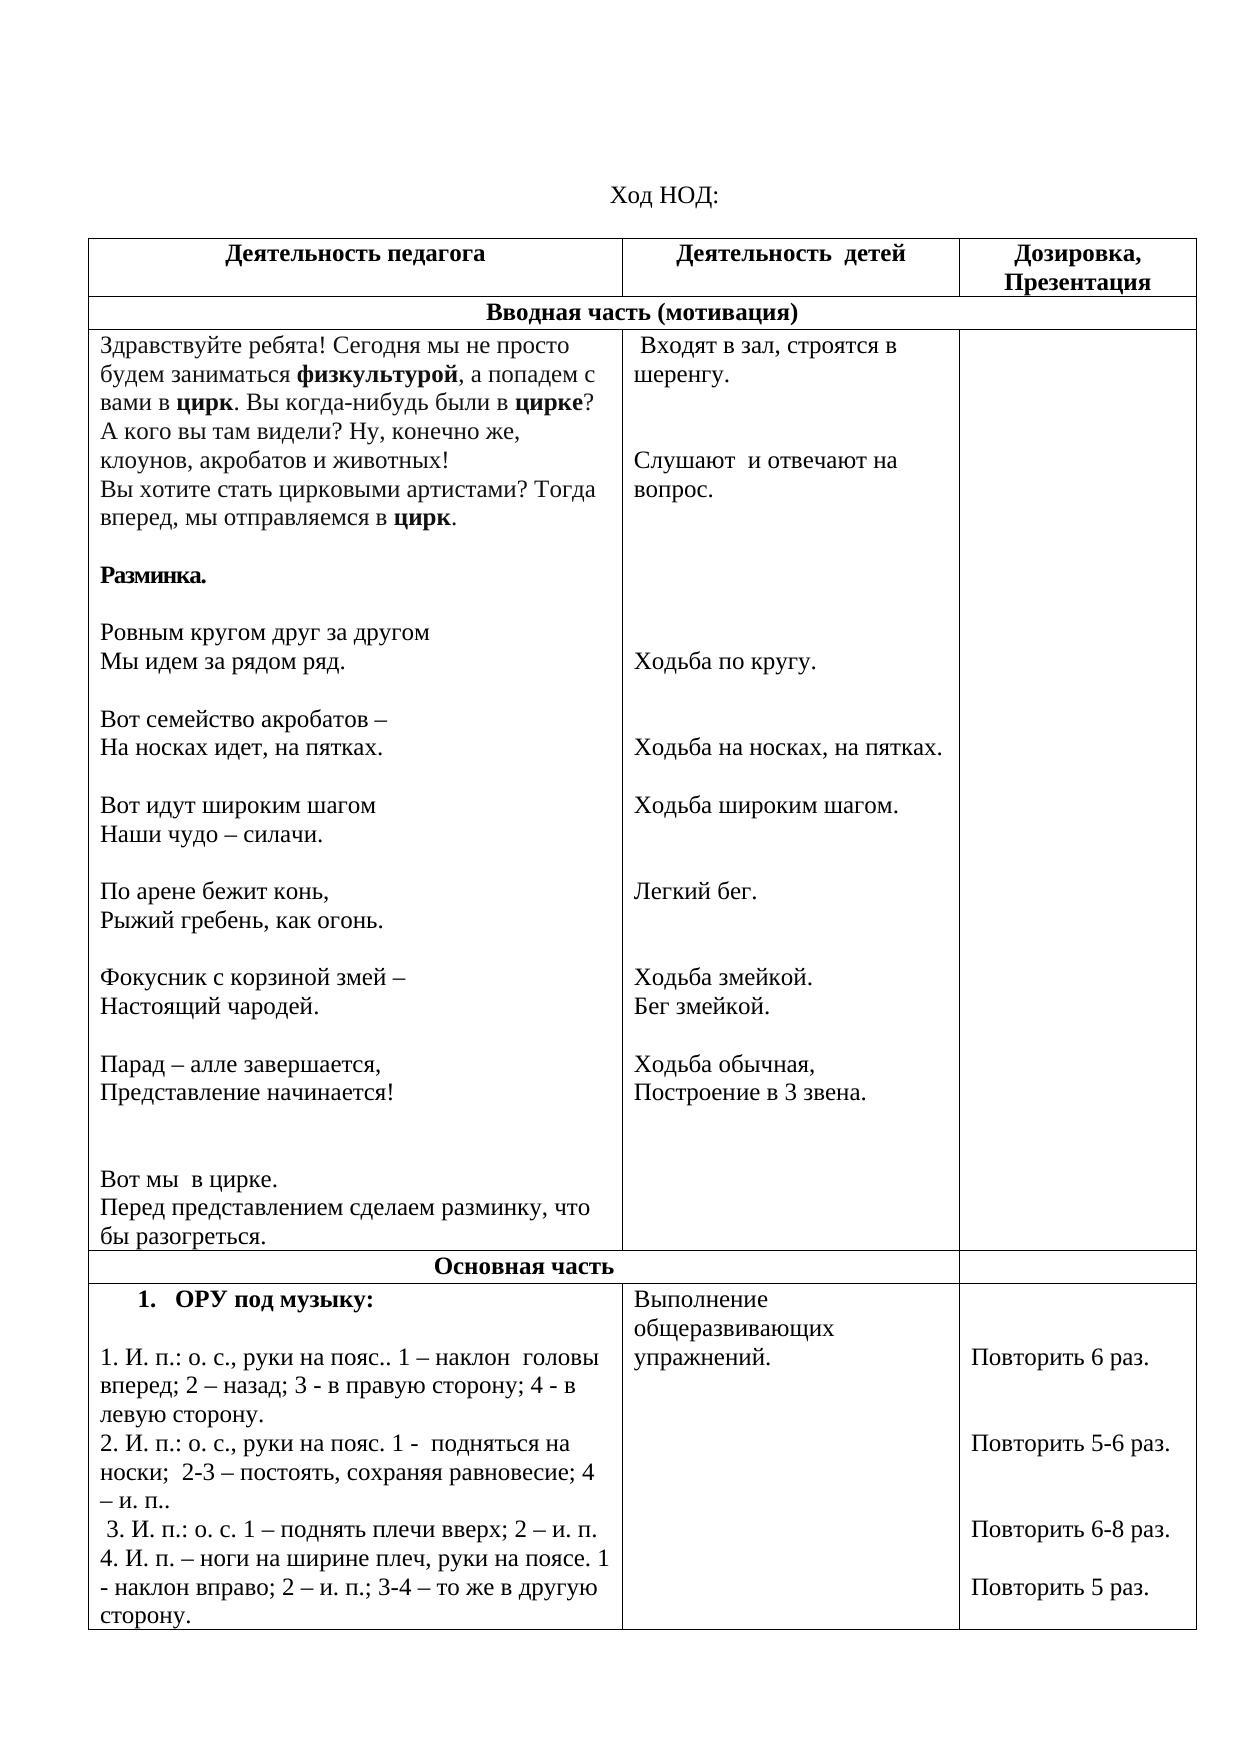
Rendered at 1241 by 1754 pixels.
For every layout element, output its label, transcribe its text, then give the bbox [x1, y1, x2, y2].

table_cell Основная часть [89, 1251, 959, 1283]
table_header Деятельность детей [623, 239, 959, 296]
table_header Дозировка, Презентация [960, 239, 1196, 296]
table_cell Здравствуйте ребята! Сегодня мы не просто будем заниматься физкультурой, а попадем с вами в цирк. Вы когда-нибудь были в цирке? А кого вы там видели? Ну, конечно же, клоунов, акробатов и животных! Вы хотите стать цирковыми артистами? Тогда вперед, мы отправляемся в цирк. Разминка. Ровным кругом друг за другом Мы идем за рядом ряд. Вот семейство акробатов – На носках идет, на пятках. Вот идут широким шагом Наши чудо – силачи. По арене бежит конь, Рыжий гребень, как огонь. Фокусник с корзиной змей – Настоящий чародей. Парад – алле завершается, Представление начинается! Вот мы в цирке. Перед представлением сделаем разминку, что бы разогреться. [89, 330, 622, 1250]
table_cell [623, 1284, 959, 1629]
table_cell Входят в зал, строятся в шеренгу. Слушают и отвечают на вопрос. Ходьба по кругу. Ходьба на носках, на пятках. Ходьба широким шагом. Легкий бег. Ходьба змейкой. Бег змейкой. Ходьба обычная, Построение в 3 звена. [623, 330, 959, 1250]
text Ход НОД: [177, 180, 1152, 209]
table_header Деятельность педагога [89, 239, 622, 296]
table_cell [89, 1284, 622, 1629]
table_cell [960, 1284, 1196, 1629]
table_cell [960, 1251, 1196, 1283]
table_cell Вводная часть (мотивация) [89, 297, 1196, 329]
table_cell [960, 330, 1196, 1250]
